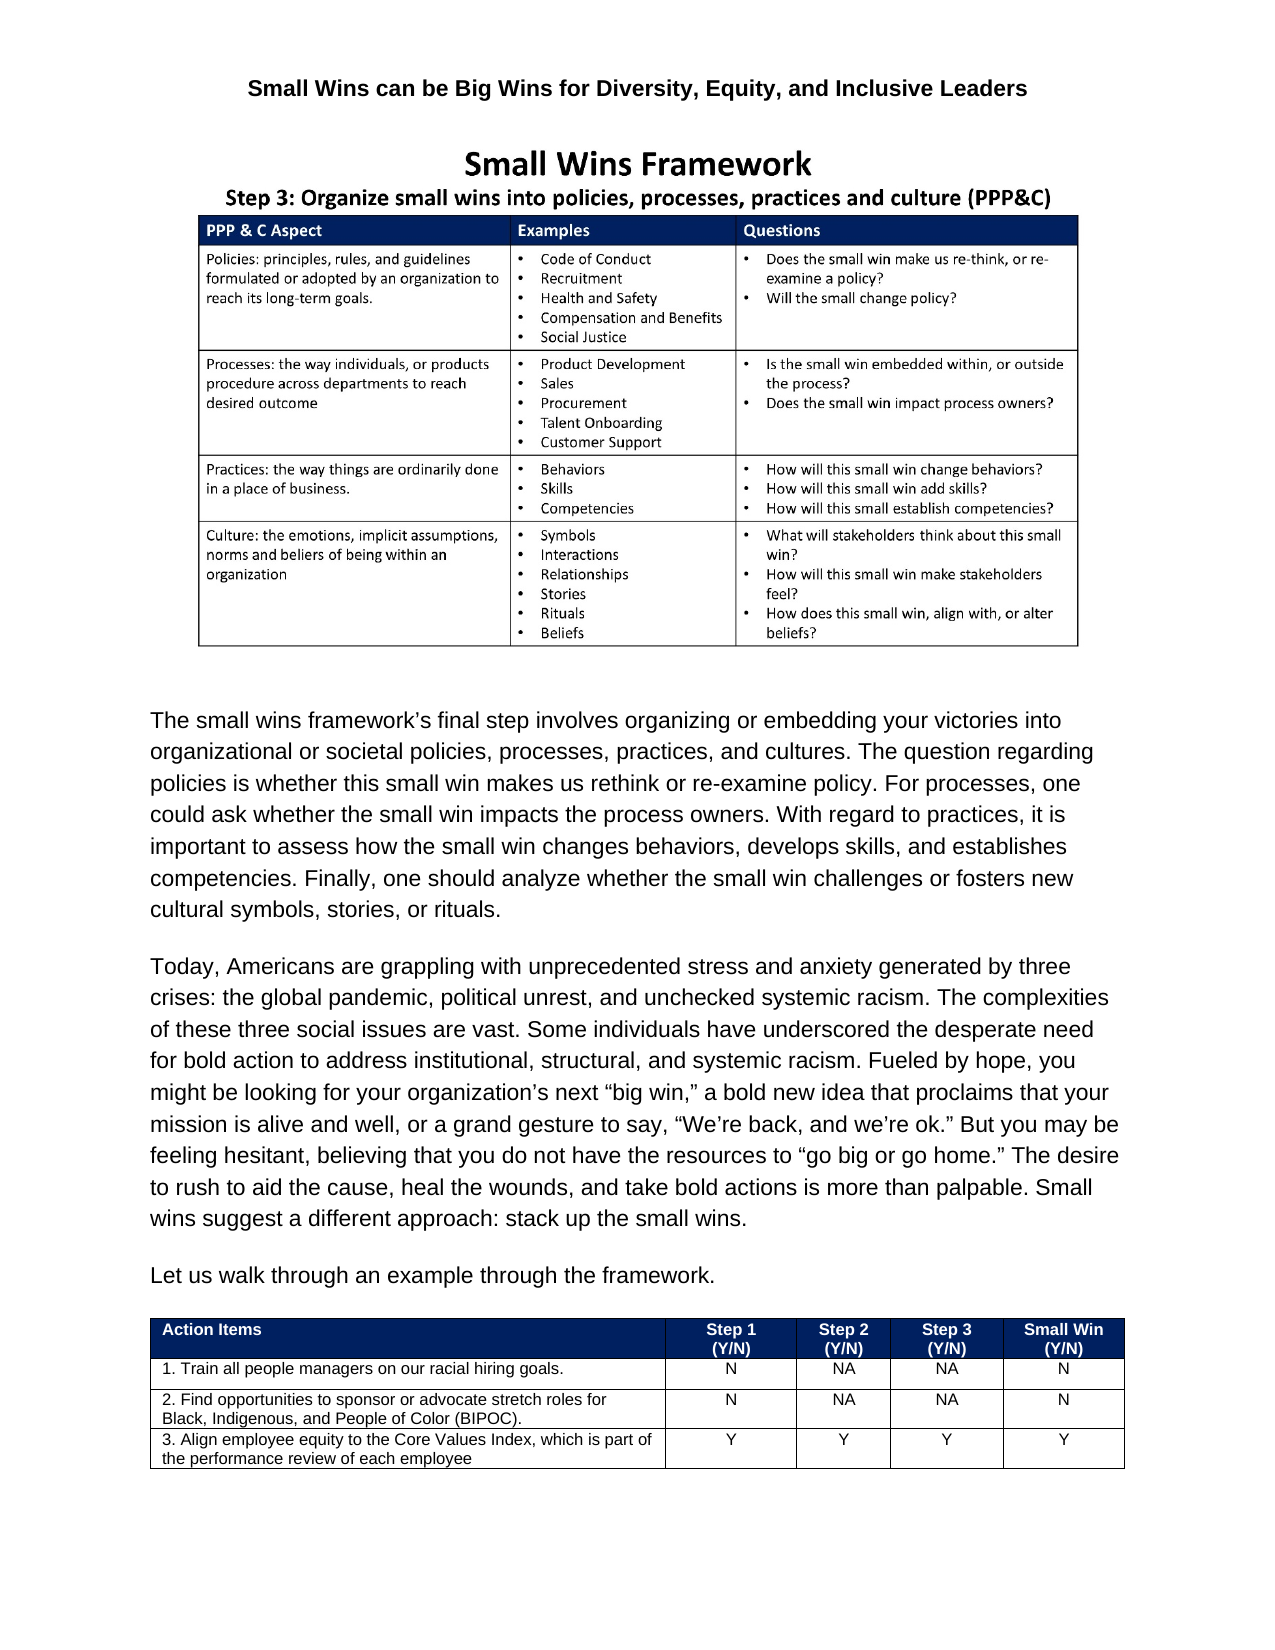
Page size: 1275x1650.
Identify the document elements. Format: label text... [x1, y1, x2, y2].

table_cell N [1004, 1359, 1124, 1389]
text Today, Americans are grappling with unprecedented stress and anxiety generated by three crises: the global pandemic, political unrest, and unchecked systemic racism. The complexities of these three social issues are vast. Some individuals have underscored the desperate need for bold action to address institutional, structural, and systemic racism. Fueled by hope, you might be looking for your organization’s next “big win,” a bold new idea that proclaims that your mission is alive and well, or a grand gesture to say, “We’re back, and we’re ok.” But you may be feeling hesitant, believing that you do not have the resources to “go big or go home.” The desire to rush to aid the cause, heal the wounds, and take bold actions is more than palpable. Small wins suggest a different approach: stack up the small wins. [150, 953, 1125, 1232]
table_header Small Win (Y/N) [1004, 1319, 1124, 1358]
text The small wins framework’s final step involves organizing or embedding your victories into organizational or societal policies, processes, practices, and cultures. The question regarding policies is whether this small win makes us rethink or re-examine policy. For processes, one could ask whether the small win impacts the process owners. With regard to practices, it is important to assess how the small win changes behaviors, develops skills, and establishes competencies. Finally, one should analyze whether the small win challenges or fosters new cultural symbols, stories, or rituals. [150, 707, 1125, 922]
table_header Step 2 (Y/N) [797, 1319, 890, 1358]
table_cell N [666, 1359, 796, 1389]
table_header Action Items [151, 1319, 665, 1358]
table_cell 3. Align employee equity to the Core Values Index, which is part of the performance review of each employee [151, 1429, 665, 1468]
table_cell NA [891, 1390, 1003, 1428]
table_cell Y [666, 1429, 796, 1468]
table_cell NA [797, 1359, 890, 1389]
table_header Step 1 (Y/N) [666, 1319, 796, 1358]
table_cell NA [797, 1390, 890, 1428]
table_cell Y [1004, 1429, 1124, 1468]
table_cell NA [891, 1359, 1003, 1389]
table_cell 1. Train all people managers on our racial hiring goals. [151, 1359, 665, 1389]
table_header Step 3 (Y/N) [891, 1319, 1003, 1358]
picture [150, 127, 1125, 677]
table_cell N [666, 1390, 796, 1428]
table_cell Y [797, 1429, 890, 1468]
table_cell N [1004, 1390, 1124, 1428]
text Let us walk through an example through the framework. [150, 1262, 1125, 1288]
table_cell 2. Find opportunities to sponsor or advocate stretch roles for Black, Indigenous, and People of Color (BIPOC). [151, 1390, 665, 1428]
table_cell Y [891, 1429, 1003, 1468]
